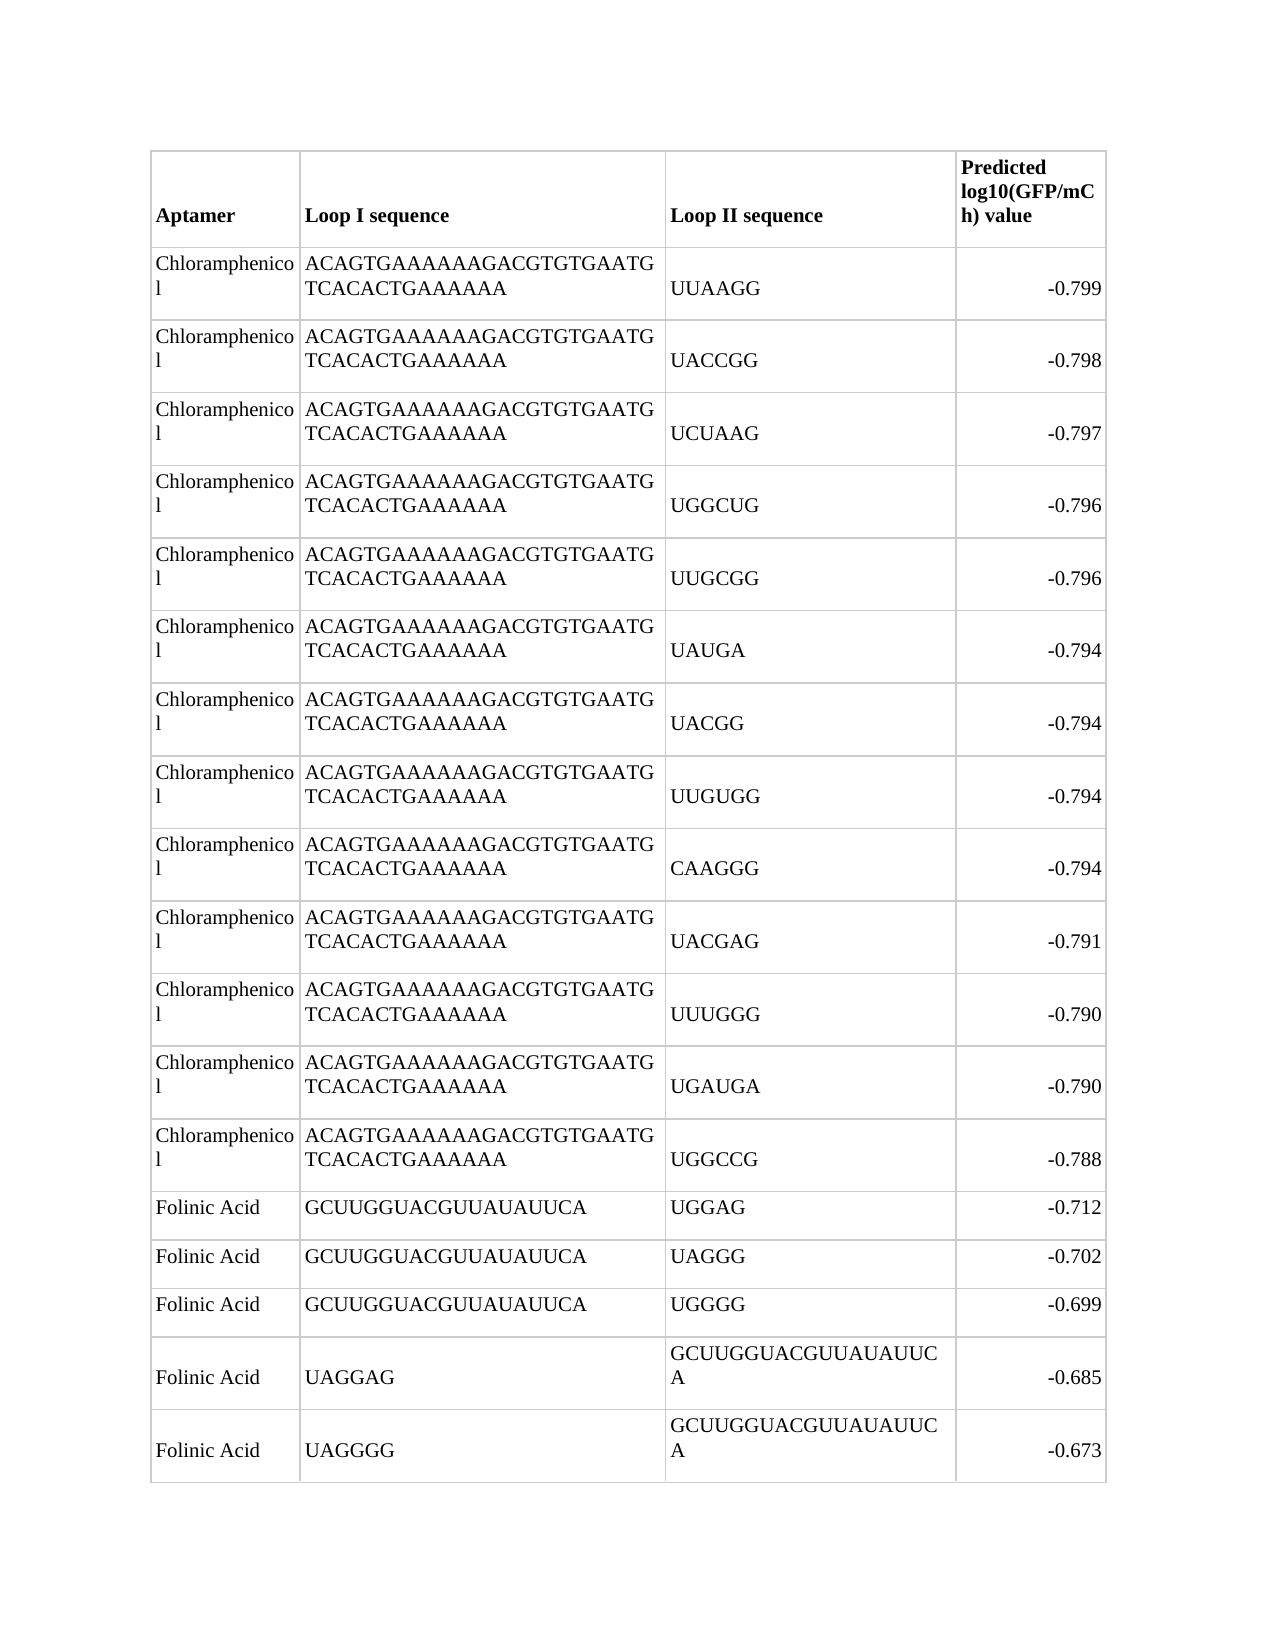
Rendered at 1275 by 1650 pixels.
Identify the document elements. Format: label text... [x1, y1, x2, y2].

table_cell UAUGA [666, 611, 955, 682]
table_cell UGAUGA [666, 1047, 955, 1118]
table_cell Folinic Acid [152, 1410, 299, 1481]
table_cell Chloramphenicol [152, 684, 299, 755]
table_cell -0.794 [957, 829, 1105, 900]
table_cell GCUUGGUACGUUAUAUUCA [301, 1241, 665, 1288]
table_cell Chloramphenicol [152, 539, 299, 610]
table_cell -0.796 [957, 539, 1105, 610]
table_cell GCUUGGUACGUUAUAUUCA [666, 1410, 955, 1481]
table_header Aptamer [152, 152, 299, 247]
table_cell -0.788 [957, 1120, 1105, 1191]
table_cell Chloramphenicol [152, 974, 299, 1045]
table_cell ACAGTGAAAAAAGACGTGTGAATGTCACACTGAAAAAA [301, 248, 665, 319]
table_cell ACAGTGAAAAAAGACGTGTGAATGTCACACTGAAAAAA [301, 611, 665, 682]
table_cell UACCGG [666, 321, 955, 392]
table_cell Chloramphenicol [152, 611, 299, 682]
table_cell -0.712 [957, 1192, 1105, 1239]
table_cell -0.790 [957, 1047, 1105, 1118]
table_cell -0.791 [957, 902, 1105, 973]
table_cell UAGGAG [301, 1338, 665, 1409]
table_cell GCUUGGUACGUUAUAUUCA [666, 1338, 955, 1409]
table_cell Chloramphenicol [152, 757, 299, 827]
table_cell -0.794 [957, 684, 1105, 755]
table_cell ACAGTGAAAAAAGACGTGTGAATGTCACACTGAAAAAA [301, 684, 665, 755]
table_header Predicted log10(GFP/mCh) value [957, 152, 1105, 247]
table_cell ACAGTGAAAAAAGACGTGTGAATGTCACACTGAAAAAA [301, 757, 665, 827]
table_cell UCUAAG [666, 393, 955, 464]
table_cell UGGCUG [666, 466, 955, 537]
table_cell UGGGG [666, 1289, 955, 1336]
table_cell Chloramphenicol [152, 321, 299, 392]
table_cell -0.702 [957, 1241, 1105, 1288]
table_cell Chloramphenicol [152, 466, 299, 537]
table_cell UGGAG [666, 1192, 955, 1239]
table_cell -0.790 [957, 974, 1105, 1045]
table_cell ACAGTGAAAAAAGACGTGTGAATGTCACACTGAAAAAA [301, 321, 665, 392]
table_cell -0.798 [957, 321, 1105, 392]
table_cell CAAGGG [666, 829, 955, 900]
table_cell -0.685 [957, 1338, 1105, 1409]
table_cell UUUGGG [666, 974, 955, 1045]
table_cell UUGCGG [666, 539, 955, 610]
table_cell -0.699 [957, 1289, 1105, 1336]
table_cell Chloramphenicol [152, 829, 299, 900]
table_cell -0.794 [957, 611, 1105, 682]
table_cell UACGG [666, 684, 955, 755]
table_cell UUAAGG [666, 248, 955, 319]
table_cell -0.799 [957, 248, 1105, 319]
table_cell Chloramphenicol [152, 1120, 299, 1191]
table_cell ACAGTGAAAAAAGACGTGTGAATGTCACACTGAAAAAA [301, 829, 665, 900]
table_cell Chloramphenicol [152, 393, 299, 464]
table_cell ACAGTGAAAAAAGACGTGTGAATGTCACACTGAAAAAA [301, 902, 665, 973]
table_cell ACAGTGAAAAAAGACGTGTGAATGTCACACTGAAAAAA [301, 1120, 665, 1191]
table_cell ACAGTGAAAAAAGACGTGTGAATGTCACACTGAAAAAA [301, 393, 665, 464]
table_cell -0.794 [957, 757, 1105, 827]
table_cell Chloramphenicol [152, 902, 299, 973]
table_cell GCUUGGUACGUUAUAUUCA [301, 1289, 665, 1336]
table_cell UACGAG [666, 902, 955, 973]
table_cell Folinic Acid [152, 1192, 299, 1239]
table_cell UAGGGG [301, 1410, 665, 1481]
table_cell ACAGTGAAAAAAGACGTGTGAATGTCACACTGAAAAAA [301, 539, 665, 610]
table_cell -0.797 [957, 393, 1105, 464]
table_cell UGGCCG [666, 1120, 955, 1191]
table_header Loop I sequence [301, 152, 665, 247]
table_header Loop II sequence [666, 152, 955, 247]
table_cell Folinic Acid [152, 1338, 299, 1409]
table_cell ACAGTGAAAAAAGACGTGTGAATGTCACACTGAAAAAA [301, 974, 665, 1045]
table_cell ACAGTGAAAAAAGACGTGTGAATGTCACACTGAAAAAA [301, 466, 665, 537]
table_cell Chloramphenicol [152, 1047, 299, 1118]
table_cell UUGUGG [666, 757, 955, 827]
table_cell Folinic Acid [152, 1241, 299, 1288]
table_cell Folinic Acid [152, 1289, 299, 1336]
table_cell ACAGTGAAAAAAGACGTGTGAATGTCACACTGAAAAAA [301, 1047, 665, 1118]
table_cell Chloramphenicol [152, 248, 299, 319]
table_cell GCUUGGUACGUUAUAUUCA [301, 1192, 665, 1239]
table_cell -0.673 [957, 1410, 1105, 1481]
table_cell UAGGG [666, 1241, 955, 1288]
table_cell -0.796 [957, 466, 1105, 537]
